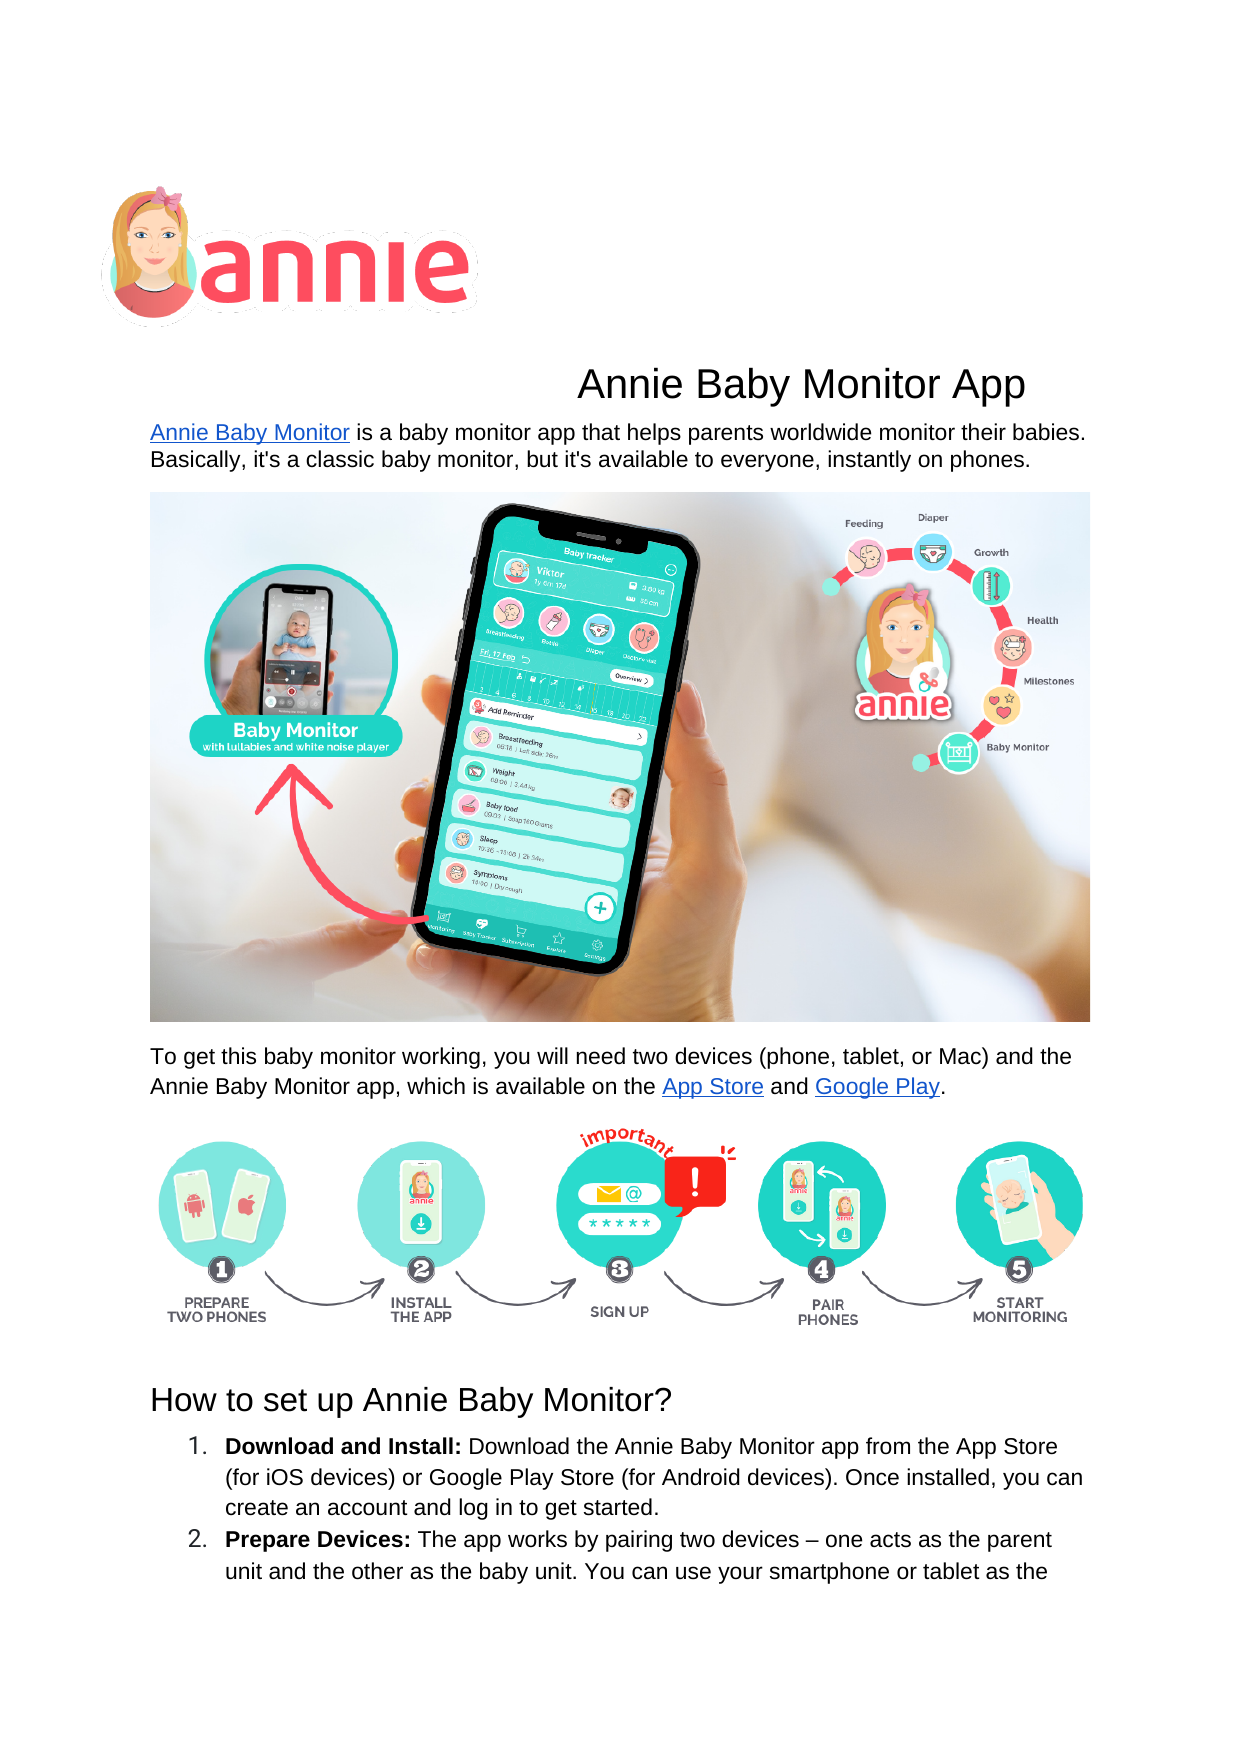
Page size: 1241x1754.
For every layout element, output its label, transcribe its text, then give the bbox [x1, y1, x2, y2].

picture [84, 168, 495, 345]
text Annie Baby Monitor is a baby monitor app that helps parents worldwide monitor their babies. Basically, it's a classic baby monitor, but it's available to everyone, instantly on phones. [150, 419, 1090, 472]
list Download and Install: Download the Annie Baby Monitor app from the App Store (for iOS devices) or Google Play Store (for Android devices). Once installed, you can create an account and log in to get started. [187, 1431, 1090, 1521]
subtitle Annie Baby Monitor App [150, 359, 1090, 407]
subtitle How to set up Annie Baby Monitor? [150, 1380, 1090, 1418]
picture [150, 1103, 1091, 1339]
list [187, 1524, 1090, 1584]
text To get this baby monitor working, you will need two devices (phone, tablet, or Mac) and the Annie Baby Monitor app, which is available on the App Store and Google Play. [150, 1043, 1090, 1099]
picture [150, 492, 1091, 1022]
